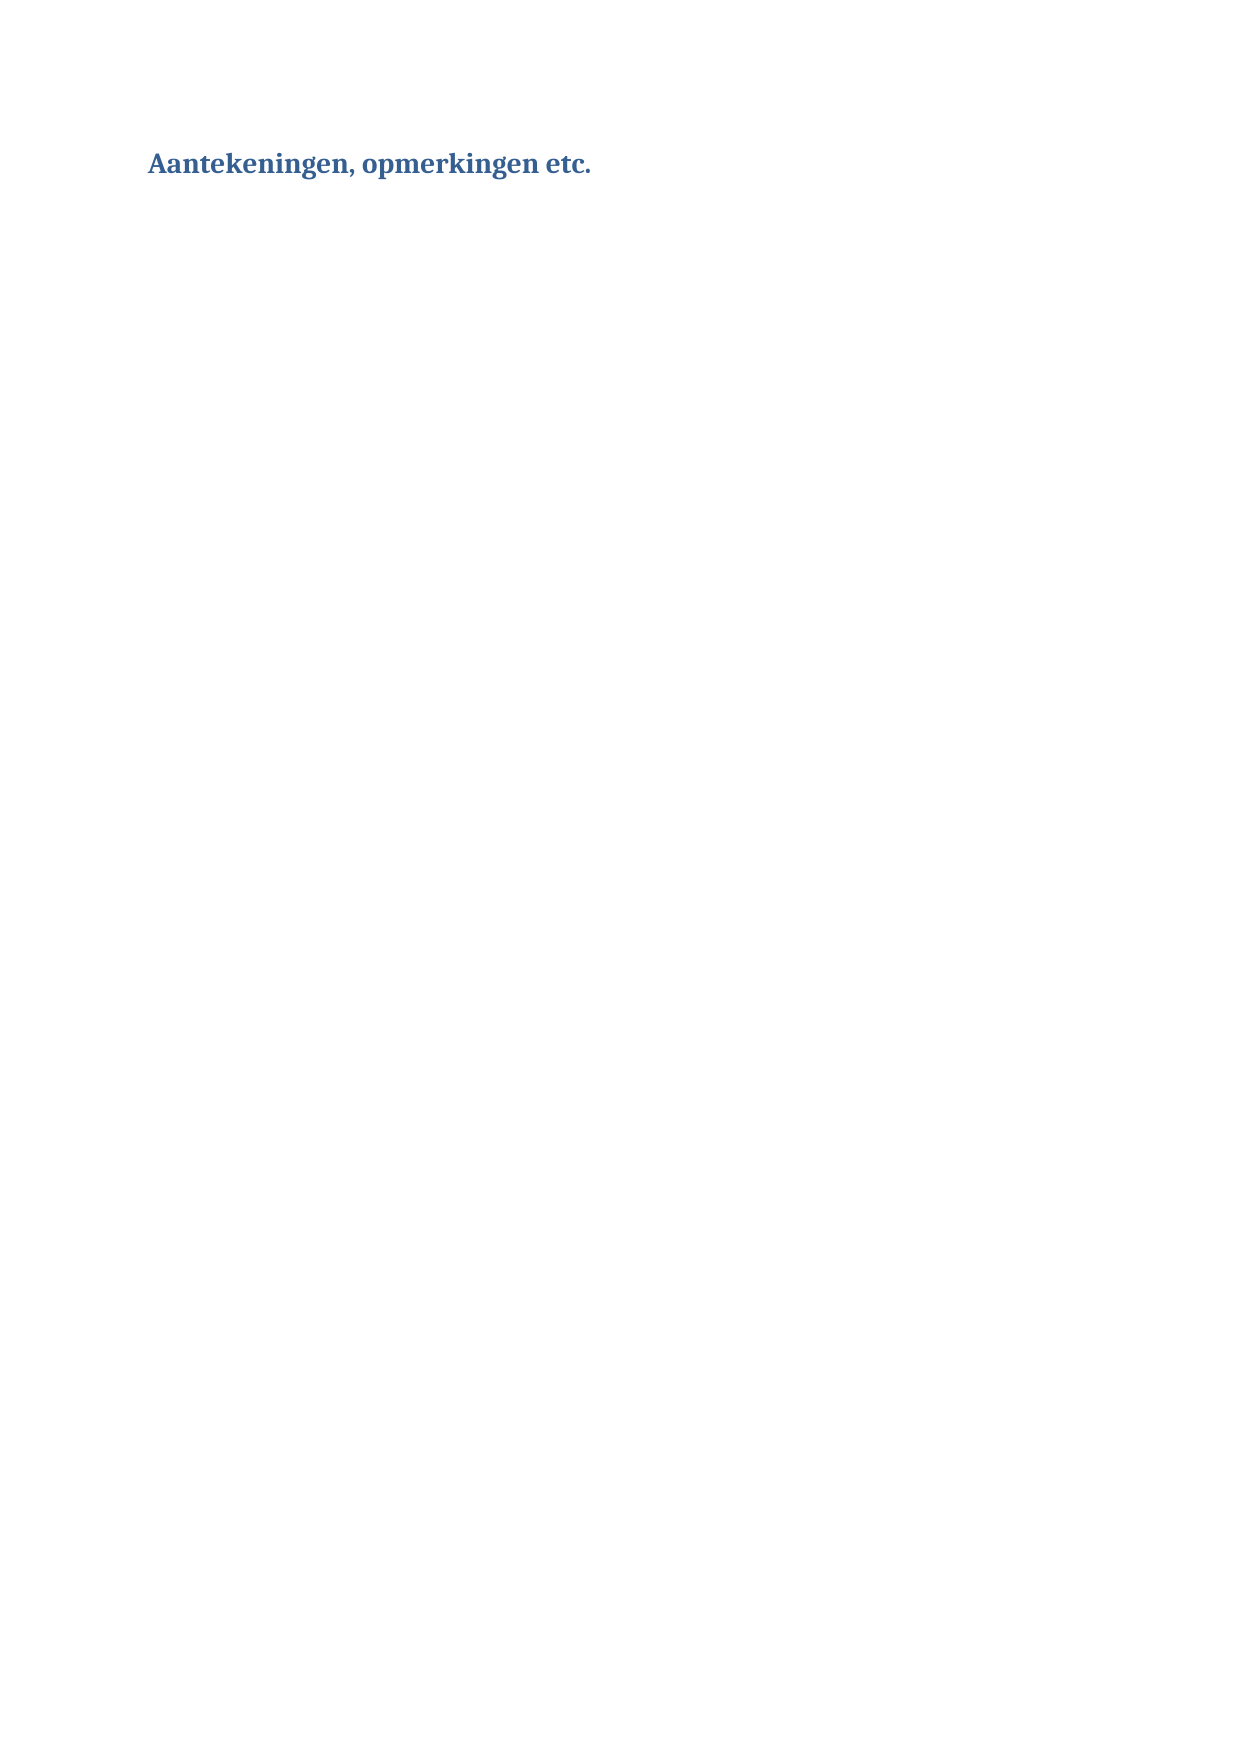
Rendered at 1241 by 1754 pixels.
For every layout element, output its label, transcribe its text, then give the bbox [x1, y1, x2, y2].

subtitle Aantekeningen, opmerkingen etc. [148, 148, 1093, 181]
